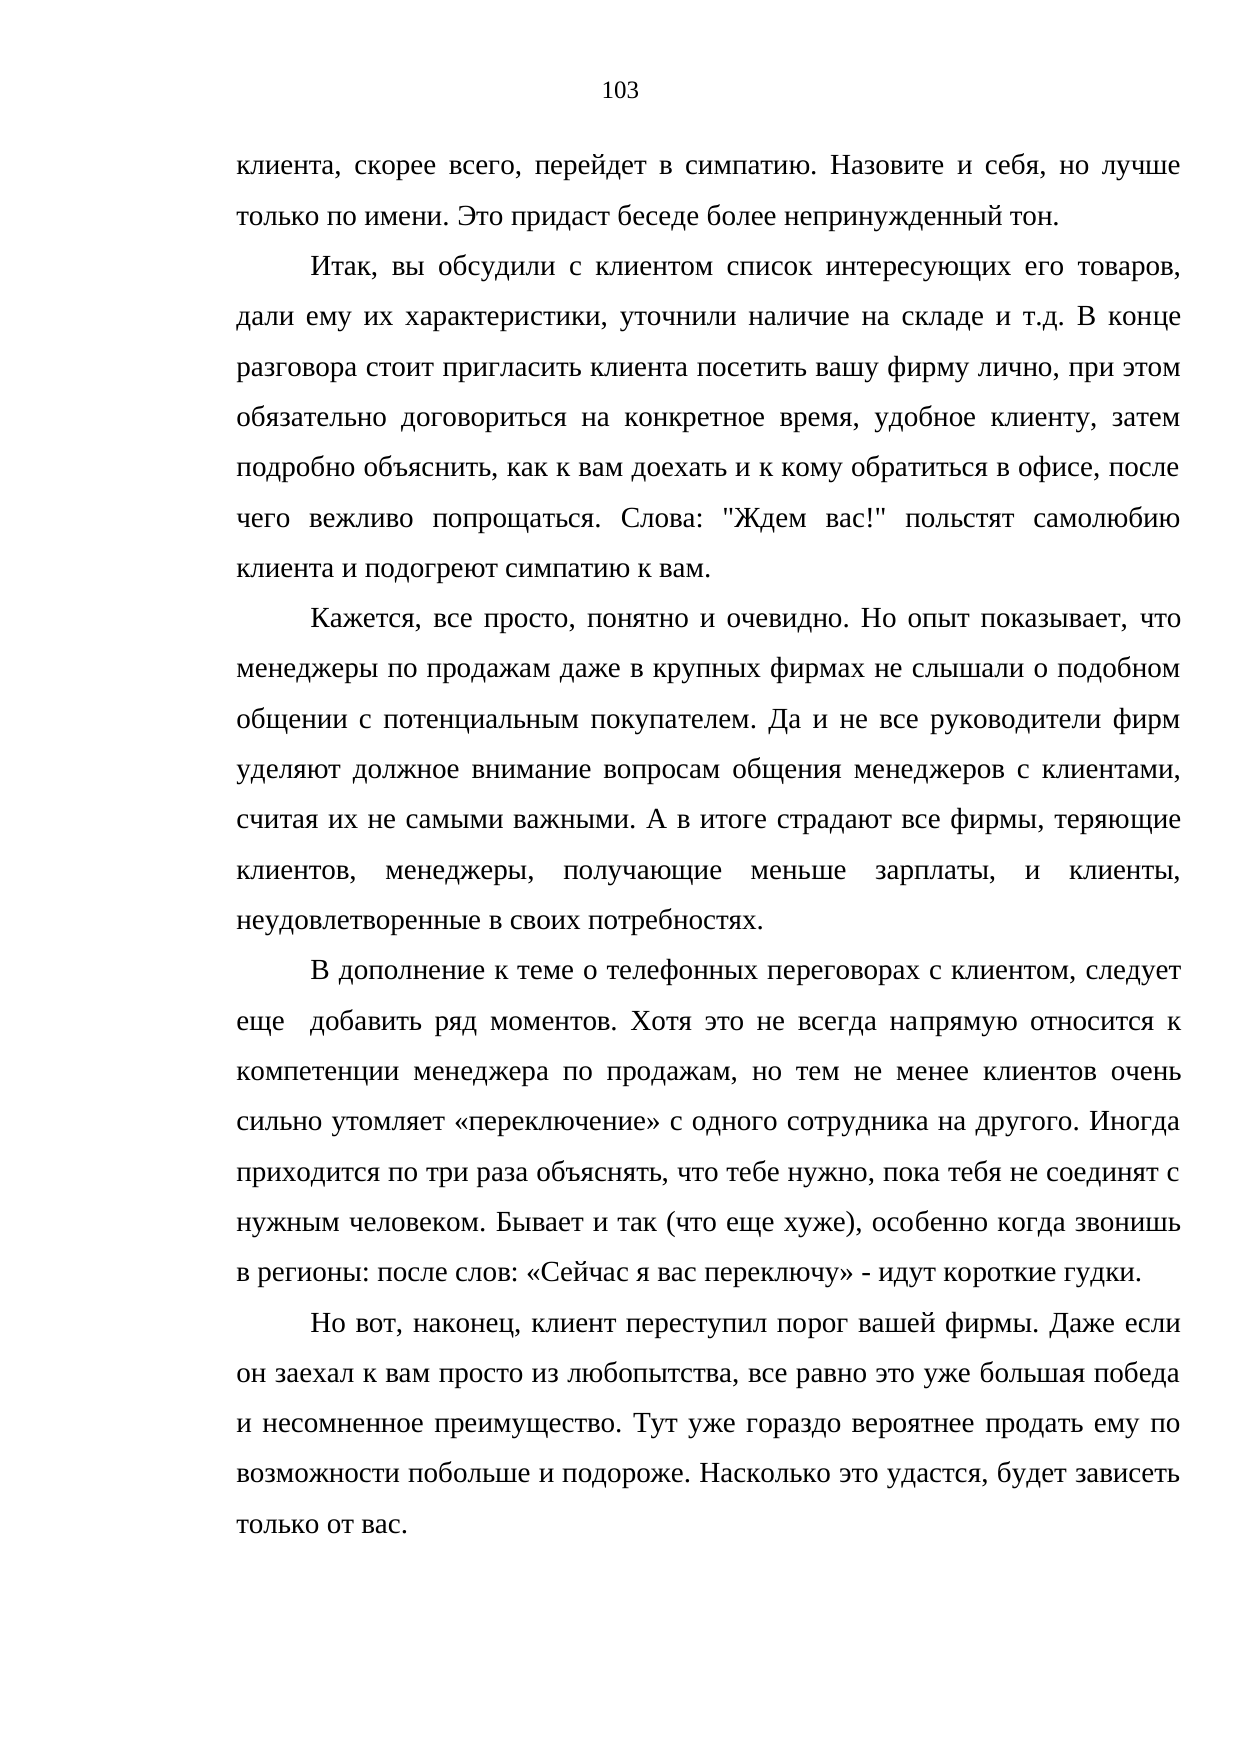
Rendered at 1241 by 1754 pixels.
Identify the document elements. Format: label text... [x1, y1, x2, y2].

text В дополнение к теме о телефонных переговорах с клиентом, следует еще добавить ряд моментов. Хотя это не всегда напрямую относится к компетенции менеджера по продажам, но тем не менее клиентов очень сильно утомляет «переключение» с одного сотрудника на другого. Иногда приходится по три раза объяснять, что тебе нужно, пока тебя не соединят с нужным человеком. Бывает и так (что еще хуже), особенно когда звонишь в регионы: после слов: «Сейчас я вас переключу» - идут короткие гудки. [236, 953, 1181, 1288]
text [236, 148, 1181, 232]
text Итак, вы обсудили с клиентом список интересующих его товаров, дали ему их характеристики, уточнили наличие на складе и т.д. В конце разговора стоит пригласить клиента посетить вашу фирму лично, при этом обязательно договориться на конкретное время, удобное клиенту, затем подробно объяснить, как к вам доехать и к кому обратиться в офисе, после чего вежливо попрощаться. Слова: "Ждем вас!" польстят самолюбию клиента и подогреют симпатию к вам. [236, 248, 1181, 584]
text Но вот, наконец, клиент переступил порог вашей фирмы. Даже если он заехал к вам просто из любопытства, все равно это уже большая победа и несомненное преимущество. Тут уже гораздо вероятнее продать ему по возможности побольше и подороже. Насколько это удастся, будет зависеть только от вас. [236, 1305, 1181, 1540]
text Кажется, все просто, понятно и очевидно. Но опыт показывает, что менеджеры по продажам даже в крупных фирмах не слышали о подобном общении с потенциальным покупателем. Да и не все руководители фирм уделяют должное внимание вопросам общения менеджеров с клиентами, считая их не самыми важными. А в итоге страдают все фирмы, теряющие клиентов, менеджеры, получающие меньше зарплаты, и клиенты, неудовлетворенные в своих потребностях. [236, 601, 1181, 936]
